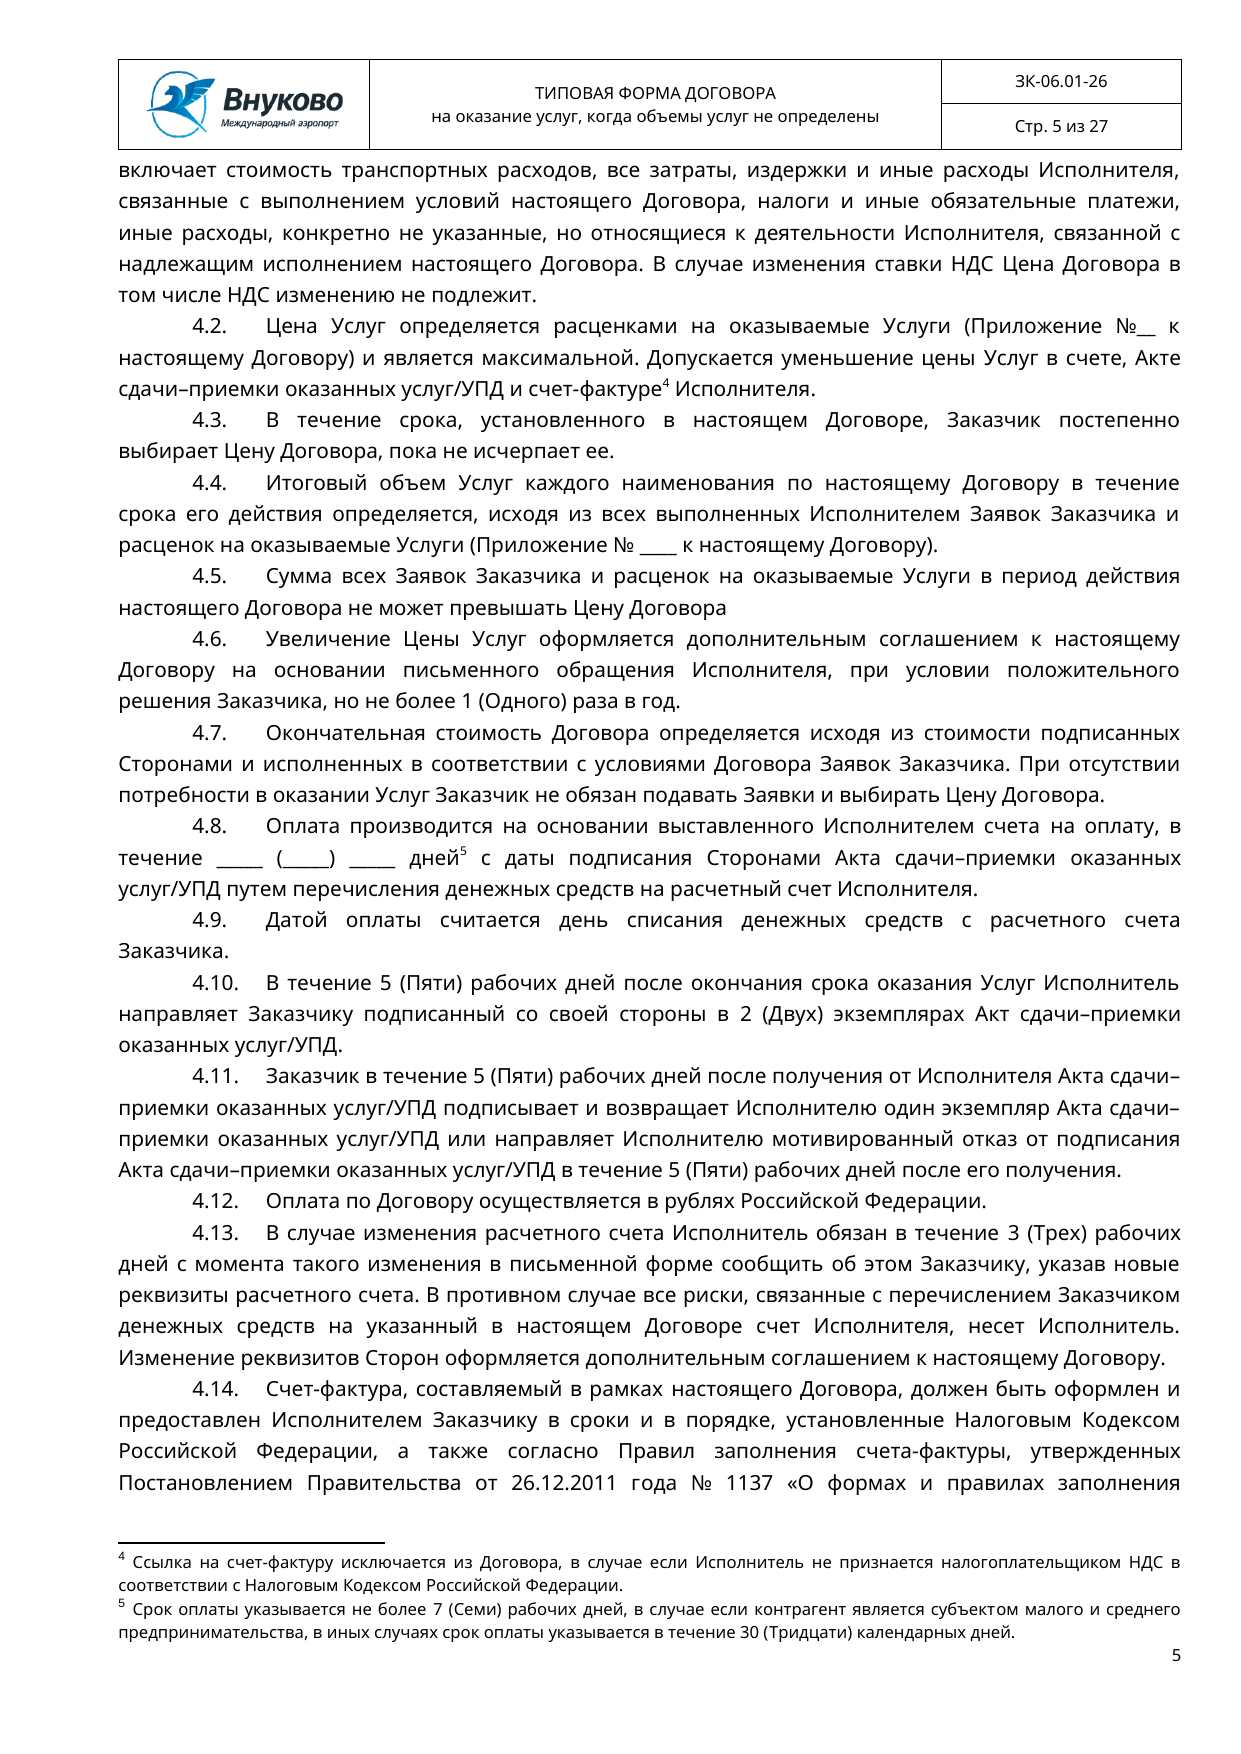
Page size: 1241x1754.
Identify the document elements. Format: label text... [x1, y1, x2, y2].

picture [131, 60, 357, 150]
list В случае изменения расчетного счета Исполнитель обязан в течение 3 (Трех) рабочих дней с момента такого изменения в письменной форме сообщить об этом Заказчику, указав новые реквизиты расчетного счета. В противном случае все риски, связанные с перечислением Заказчиком денежных средств на указанный в настоящем Договоре счет Исполнителя, несет Исполнитель. Изменение реквизитов Сторон оформляется дополнительным соглашением к настоящему Договору. [118, 1215, 1181, 1371]
list Датой оплаты считается день списания денежных средств с расчетного счета Заказчика. [118, 903, 1181, 965]
list Увеличение Цены Услуг оформляется дополнительным соглашением к настоящему Договору на основании письменного обращения Исполнителя, при условии положительного решения Заказчика, но не более 1 (Одного) раза в год. [118, 621, 1181, 715]
list В течение срока, установленного в настоящем Договоре, Заказчик постепенно выбирает Цену Договора, пока не исчерпает ее. [118, 403, 1181, 465]
list Итоговый объем Услуг каждого наименования по настоящему Договору в течение срока его действия определяется, исходя из всех выполненных Исполнителем Заявок Заказчика и расценок на оказываемые Услуги (Приложение № ____ к настоящему Договору). [118, 465, 1181, 559]
list В течение 5 (Пяти) рабочих дней после окончания срока оказания Услуг Исполнитель направляет Заказчику подписанный со своей стороны в 2 (Двух) экземплярах Акт сдачи–приемки оказанных услуг/УПД. [118, 965, 1181, 1059]
list Заказчик в течение 5 (Пяти) рабочих дней после получения от Исполнителя Акта сдачи–приемки оказанных услуг/УПД подписывает и возвращает Исполнителю один экземпляр Акта сдачи–приемки оказанных услуг/УПД или направляет Исполнителю мотивированный отказ от подписания Акта сдачи–приемки оказанных услуг/УПД в течение 5 (Пяти) рабочих дней после его получения. [118, 1059, 1181, 1184]
list Оплата по Договору осуществляется в рублях Российской Федерации. [118, 1184, 1181, 1215]
list Сумма всех Заявок Заказчика и расценок на оказываемые Услуги в период действия настоящего Договора не может превышать Цену Договора [118, 559, 1181, 621]
list Цена Услуг определяется расценками на оказываемые Услуги (Приложение №__ к настоящему Договору) и является максимальной. Допускается уменьшение цены Услуг в счете, Акте сдачи–приемки оказанных услуг/УПД и счет-фактуре Исполнителя. [118, 309, 1181, 403]
list Окончательная стоимость Договора определяется исходя из стоимости подписанных Сторонами и исполненных в соответствии с условиями Договора Заявок Заказчика. При отсутствии потребности в оказании Услуг Заказчик не обязан подавать Заявки и выбирать Цену Договора. [118, 715, 1181, 809]
list Оплата производится на основании выставленного Исполнителем счета на оплату, в течение _____ (_____) _____ дней с даты подписания Сторонами Акта сдачи–приемки оказанных услуг/УПД путем перечисления денежных средств на расчетный счет Исполнителя. [118, 809, 1181, 903]
